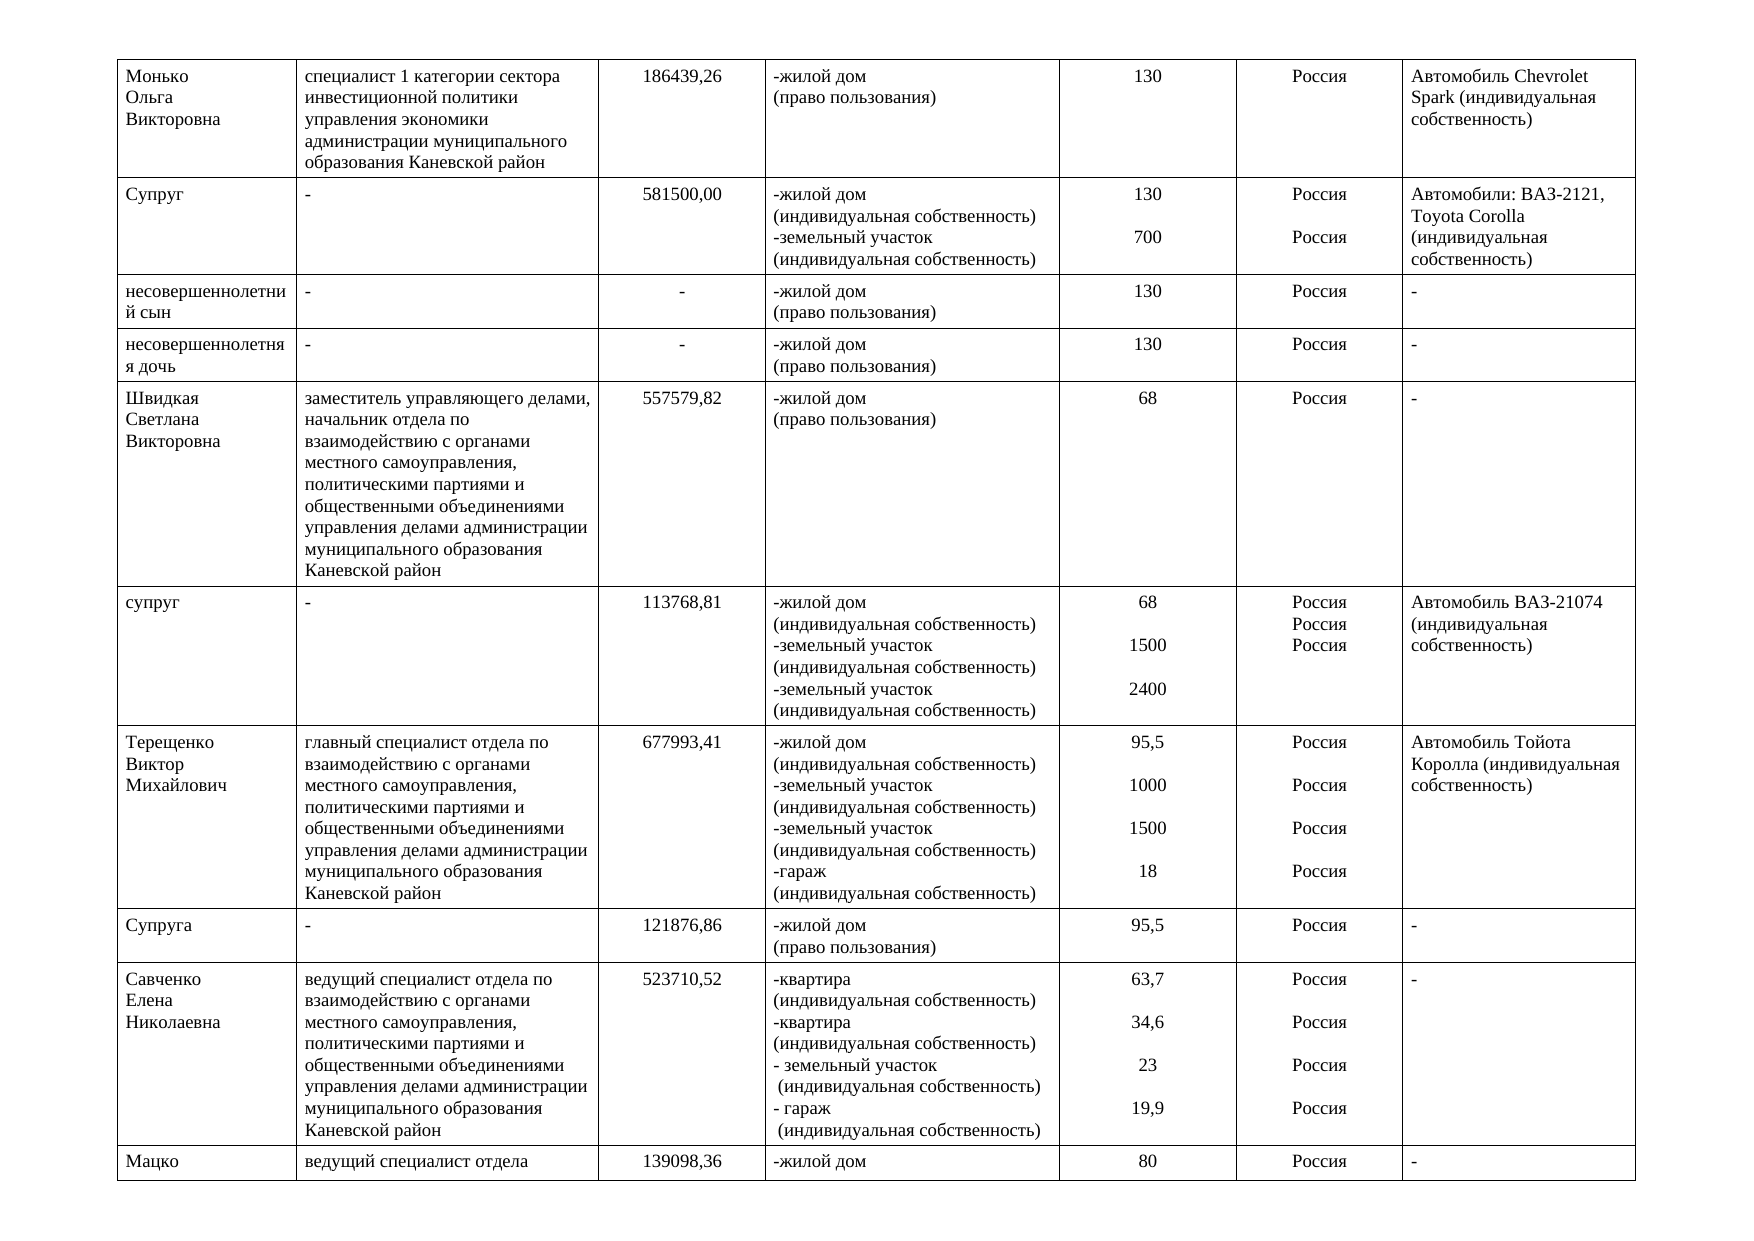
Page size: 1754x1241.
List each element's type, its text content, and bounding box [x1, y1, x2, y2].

table_cell - [1403, 382, 1635, 586]
table_cell 68 [1060, 382, 1236, 586]
table_cell главный специалист отдела по взаимодействию с органами местного самоуправления, политическими партиями и общественными объединениями управления делами администрации муниципального образования Каневской район [297, 726, 598, 908]
table_cell Супруг [118, 178, 296, 274]
table_cell 63,7 34,6 23 19,9 [1060, 963, 1236, 1145]
table_cell - [1403, 275, 1635, 327]
table_cell Россия [1237, 909, 1402, 962]
table_cell - [297, 178, 598, 274]
table_cell 677993,41 [599, 726, 765, 908]
table_cell 581500,00 [599, 178, 765, 274]
table_cell -квартира (индивидуальная собственность) -квартира (индивидуальная собственность) - земельный участок (индивидуальная собственность) - гараж (индивидуальная собственность) [766, 963, 1059, 1145]
table_cell Россия [1237, 382, 1402, 586]
table_cell Автомобили: ВАЗ-2121, Toyota Corolla (индивидуальная собственность) [1403, 178, 1635, 274]
table_cell Монько Ольга Викторовна [118, 60, 296, 177]
table_cell -жилой дом (индивидуальная собственность) -земельный участок (индивидуальная собственность) -земельный участок (индивидуальная собственность) [766, 587, 1059, 725]
table_cell Россия Россия Россия Россия [1237, 726, 1402, 908]
table_cell Россия [1237, 275, 1402, 327]
table_cell Россия [1237, 329, 1402, 381]
table_cell 130 [1060, 329, 1236, 381]
table_cell 523710,52 [599, 963, 765, 1145]
table_cell -жилой дом (право пользования) [766, 382, 1059, 586]
table_cell Россия [1237, 1146, 1402, 1180]
table_cell супруг [118, 587, 296, 725]
table_cell 95,5 [1060, 909, 1236, 962]
table_cell -жилой дом (индивидуальная собственность) -земельный участок (индивидуальная собственность) -земельный участок (индивидуальная собственность) -гараж (индивидуальная собственность) [766, 726, 1059, 908]
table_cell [766, 1146, 1059, 1180]
table_cell заместитель управляющего делами, начальник отдела по взаимодействию с органами местного самоуправления, политическими партиями и общественными объединениями управления делами администрации муниципального образования Каневской район [297, 382, 598, 586]
table_cell - [297, 329, 598, 381]
table_cell 121876,86 [599, 909, 765, 962]
table_cell -жилой дом (право пользования) [766, 909, 1059, 962]
table_cell -жилой дом (право пользования) [766, 329, 1059, 381]
table_cell - [297, 587, 598, 725]
table_cell Россия Россия Россия Россия [1237, 963, 1402, 1145]
table_cell 113768,81 [599, 587, 765, 725]
table_cell 557579,82 [599, 382, 765, 586]
table_cell -жилой дом (право пользования) [766, 275, 1059, 327]
table_cell 186439,26 [599, 60, 765, 177]
table_cell 130 700 [1060, 178, 1236, 274]
table_cell 130 [1060, 275, 1236, 327]
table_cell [118, 1146, 296, 1180]
table_cell несовершеннолетний сын [118, 275, 296, 327]
table_cell - [599, 275, 765, 327]
table_cell Россия [1237, 60, 1402, 177]
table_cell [297, 963, 598, 1145]
table_cell Автомобиль ВАЗ-21074 (индивидуальная собственность) [1403, 587, 1635, 725]
table_cell - [1403, 909, 1635, 962]
table_cell -жилой дом (право пользования) [766, 60, 1059, 177]
table_cell -жилой дом (индивидуальная собственность) -земельный участок (индивидуальная собственность) [766, 178, 1059, 274]
table_cell - [297, 909, 598, 962]
table_cell 95,5 1000 1500 18 [1060, 726, 1236, 908]
table_cell - [297, 275, 598, 327]
table_cell 80 [1060, 1146, 1236, 1180]
table_cell Супруга [118, 909, 296, 962]
table_cell специалист 1 категории сектора инвестиционной политики управления экономики администрации муниципального образования Каневской район [297, 60, 598, 177]
table_cell - [1403, 1146, 1635, 1180]
table_cell Швидкая Светлана Викторовна [118, 382, 296, 586]
table_cell Автомобиль Тойота Королла (индивидуальная собственность) [1403, 726, 1635, 908]
table_cell несовершеннолетняя дочь [118, 329, 296, 381]
table_cell - [599, 329, 765, 381]
table_cell 139098,36 [599, 1146, 765, 1180]
table_cell 130 [1060, 60, 1236, 177]
table_cell - [1403, 329, 1635, 381]
table_cell - [1403, 963, 1635, 1145]
table_cell Автомобиль Chevrolet Spark (индивидуальная собственность) [1403, 60, 1635, 177]
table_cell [297, 1146, 598, 1180]
table_cell 68 1500 2400 [1060, 587, 1236, 725]
table_cell Россия Россия Россия [1237, 587, 1402, 725]
table_cell Савченко Елена Николаевна [118, 963, 296, 1145]
table_cell Терещенко Виктор Михайлович [118, 726, 296, 908]
table_cell Россия Россия [1237, 178, 1402, 274]
